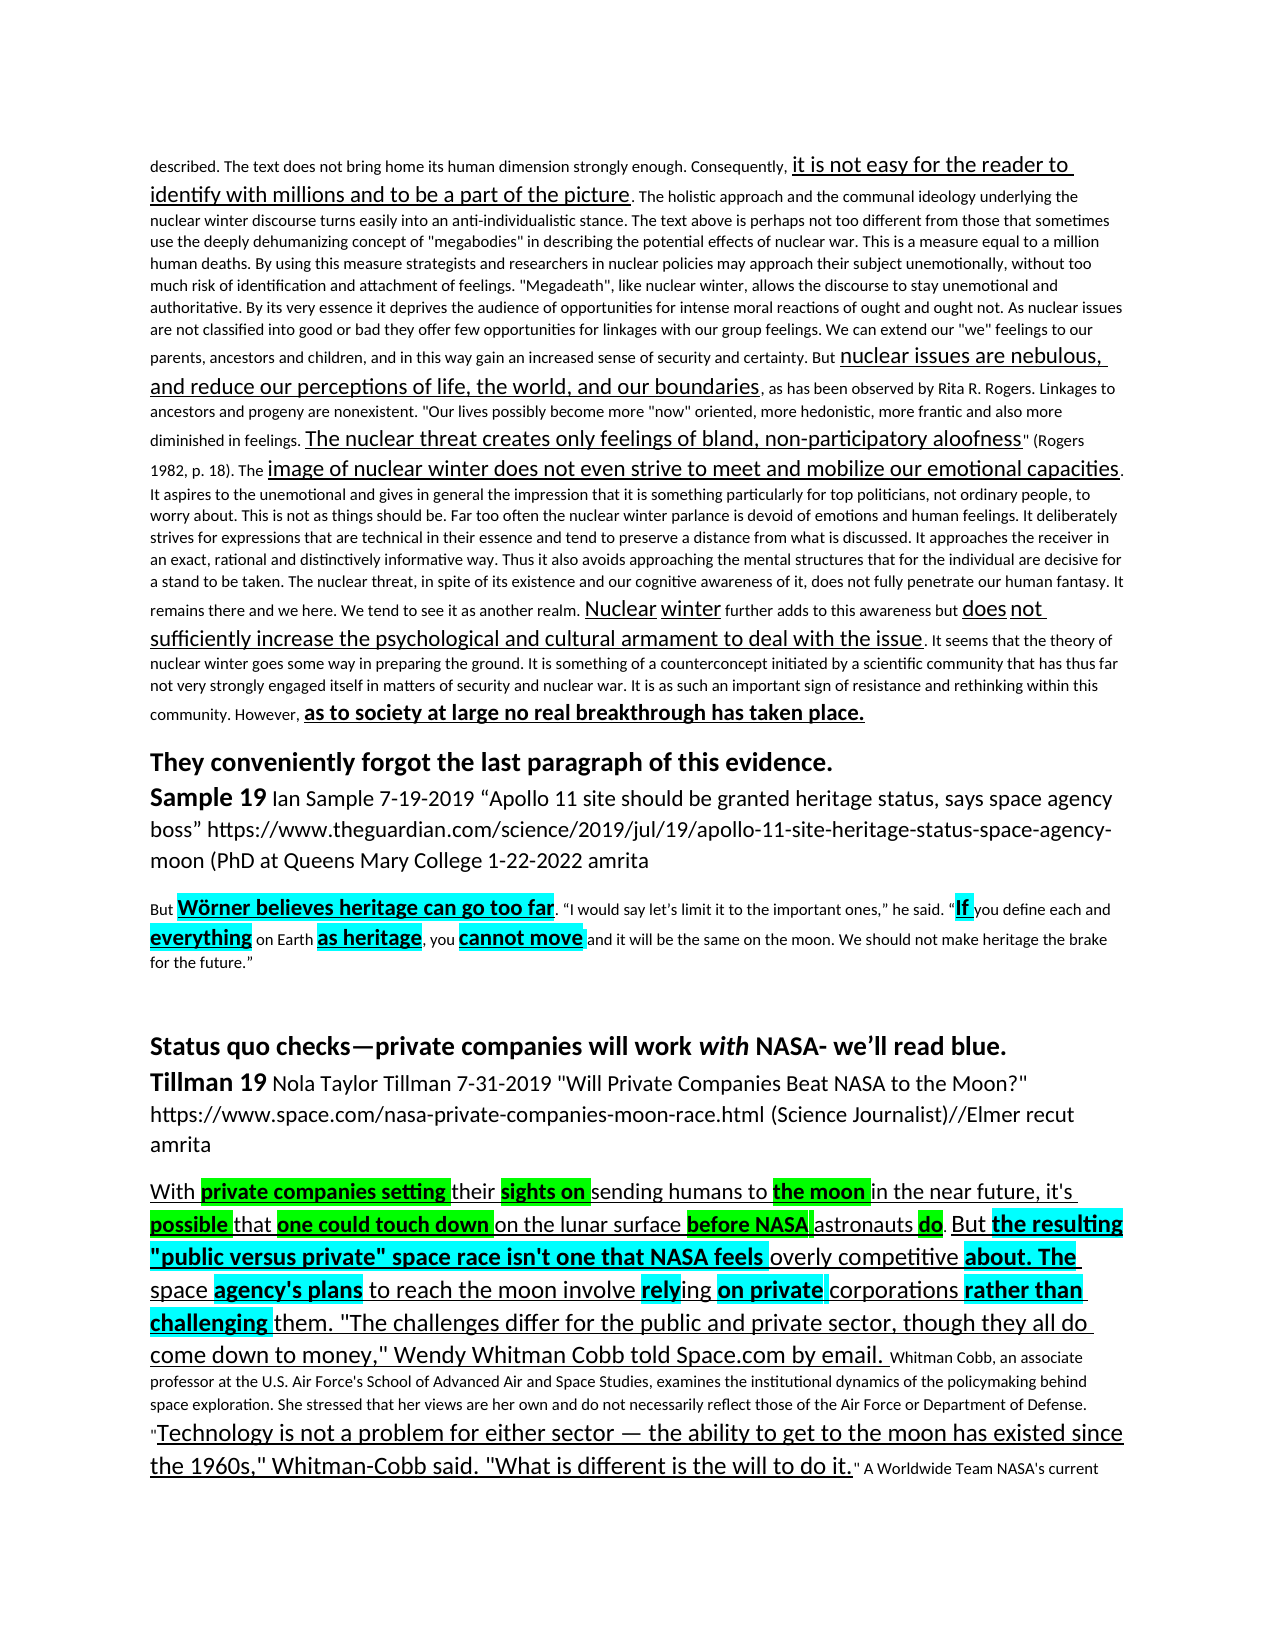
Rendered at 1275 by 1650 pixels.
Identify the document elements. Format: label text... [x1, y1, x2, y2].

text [150, 1177, 1125, 1481]
subtitle Status quo checks—private companies will work with NASA- we’ll read blue. [150, 1029, 1125, 1063]
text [150, 150, 1125, 726]
text Sample 19 Ian Sample 7-19-2019 “Apollo 11 site should be granted heritage status, says space agency boss” https://www.theguardian.com/science/2019/jul/19/apollo-11-site-heritage-status-space-agency-moon (PhD at Queens Mary College 1-22-2022 amrita [150, 780, 1125, 874]
subtitle They conveniently forgot the last paragraph of this evidence. [150, 745, 1125, 778]
text But Wörner believes heritage can go too far. “I would say let’s limit it to the important ones,” he said. “If you define each and everything on Earth as heritage, you cannot move and it will be the same on the moon. We should not make heritage the brake for the future.” [150, 893, 1125, 973]
text Tillman 19 Nola Taylor Tillman 7-31-2019 "Will Private Companies Beat NASA to the Moon?" https://www.space.com/nasa-private-companies-moon-race.html (Science Journalist)//Elmer recut amrita [150, 1065, 1125, 1159]
